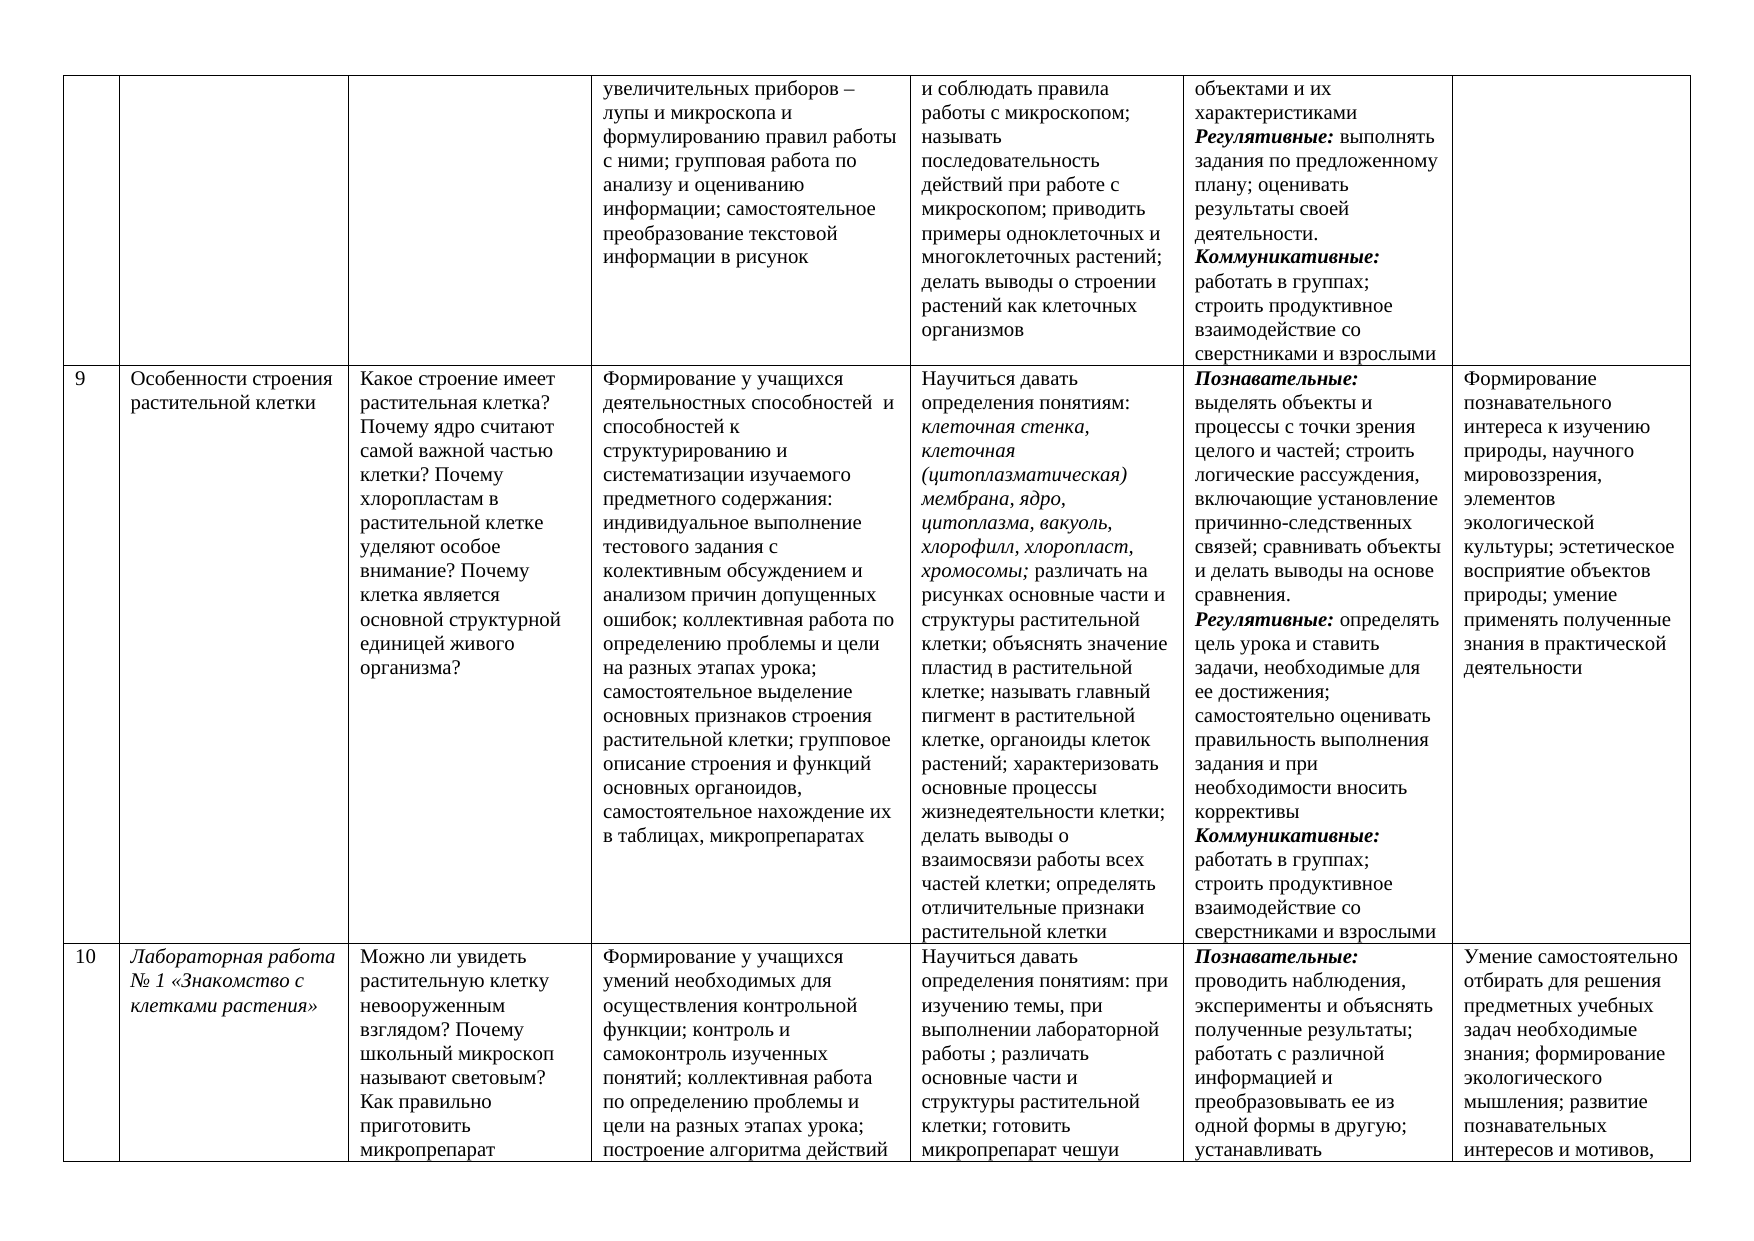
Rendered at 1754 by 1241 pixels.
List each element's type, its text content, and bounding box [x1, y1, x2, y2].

table_cell 10 [64, 944, 119, 1161]
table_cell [1453, 76, 1690, 365]
table_cell 8 [64, 76, 119, 365]
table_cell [911, 944, 1183, 1161]
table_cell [1453, 944, 1690, 1161]
table_cell Формирование у учащихся деятельностных способностей и способностей к структурированию и систематизации изучаемого предметного содержания: индивидуальное выполнение тестового задания с колективным обсуждением и анализом причин допущенных ошибок; коллективная работа по определению проблемы и цели на разных этапах урока; самостоятельное выделение основных признаков строения растительной клетки; групповое описание строения и функций основных органоидов, самостоятельное нахождение их в таблицах, микропрепаратах [592, 366, 910, 943]
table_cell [349, 76, 591, 365]
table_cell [1184, 76, 1452, 365]
table_cell Особенности строения растительной клетки [120, 366, 348, 943]
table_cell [120, 76, 348, 365]
table_cell Формирование познавательного интереса к изучению природы, научного мировоззрения, элементов экологической культуры; эстетическое восприятие объектов природы; умение применять полученные знания в практической деятельности [1453, 366, 1690, 943]
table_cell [1184, 944, 1452, 1161]
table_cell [120, 944, 348, 1161]
table_cell Какое строение имеет растительная клетка? Почему ядро считают самой важной частью клетки? Почему хлоропластам в растительной клетке уделяют особое внимание? Почему клетка является основной структурной единицей живого организма? [349, 366, 591, 943]
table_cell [592, 76, 910, 365]
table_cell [911, 76, 1183, 365]
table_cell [592, 944, 910, 1161]
table_cell 9 [64, 366, 119, 943]
table_cell Научиться давать определения понятиям: клеточная стенка, клеточная (цитоплазматическая) мембрана, ядро, цитоплазма, вакуоль, хлорофилл, хлоропласт, хромосомы; различать на рисунках основные части и структуры растительной клетки; объяснять значение пластид в растительной клетке; называть главный пигмент в растительной клетке, органоиды клеток растений; характеризовать основные процессы жизнедеятельности клетки; делать выводы о взаимосвязи работы всех частей клетки; определять отличительные признаки растительной клетки [911, 366, 1183, 943]
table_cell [349, 944, 591, 1161]
table_cell Познавательные: выделять объекты и процессы с точки зрения целого и частей; строить логические рассуждения, включающие установление причинно-следственных связей; сравнивать объекты и делать выводы на основе сравнения. Регулятивные: определять цель урока и ставить задачи, необходимые для ее достижения; самостоятельно оценивать правильность выполнения задания и при необходимости вносить коррективы Коммуникативные: работать в группах; строить продуктивное взаимодействие со сверстниками и взрослыми [1184, 366, 1452, 943]
